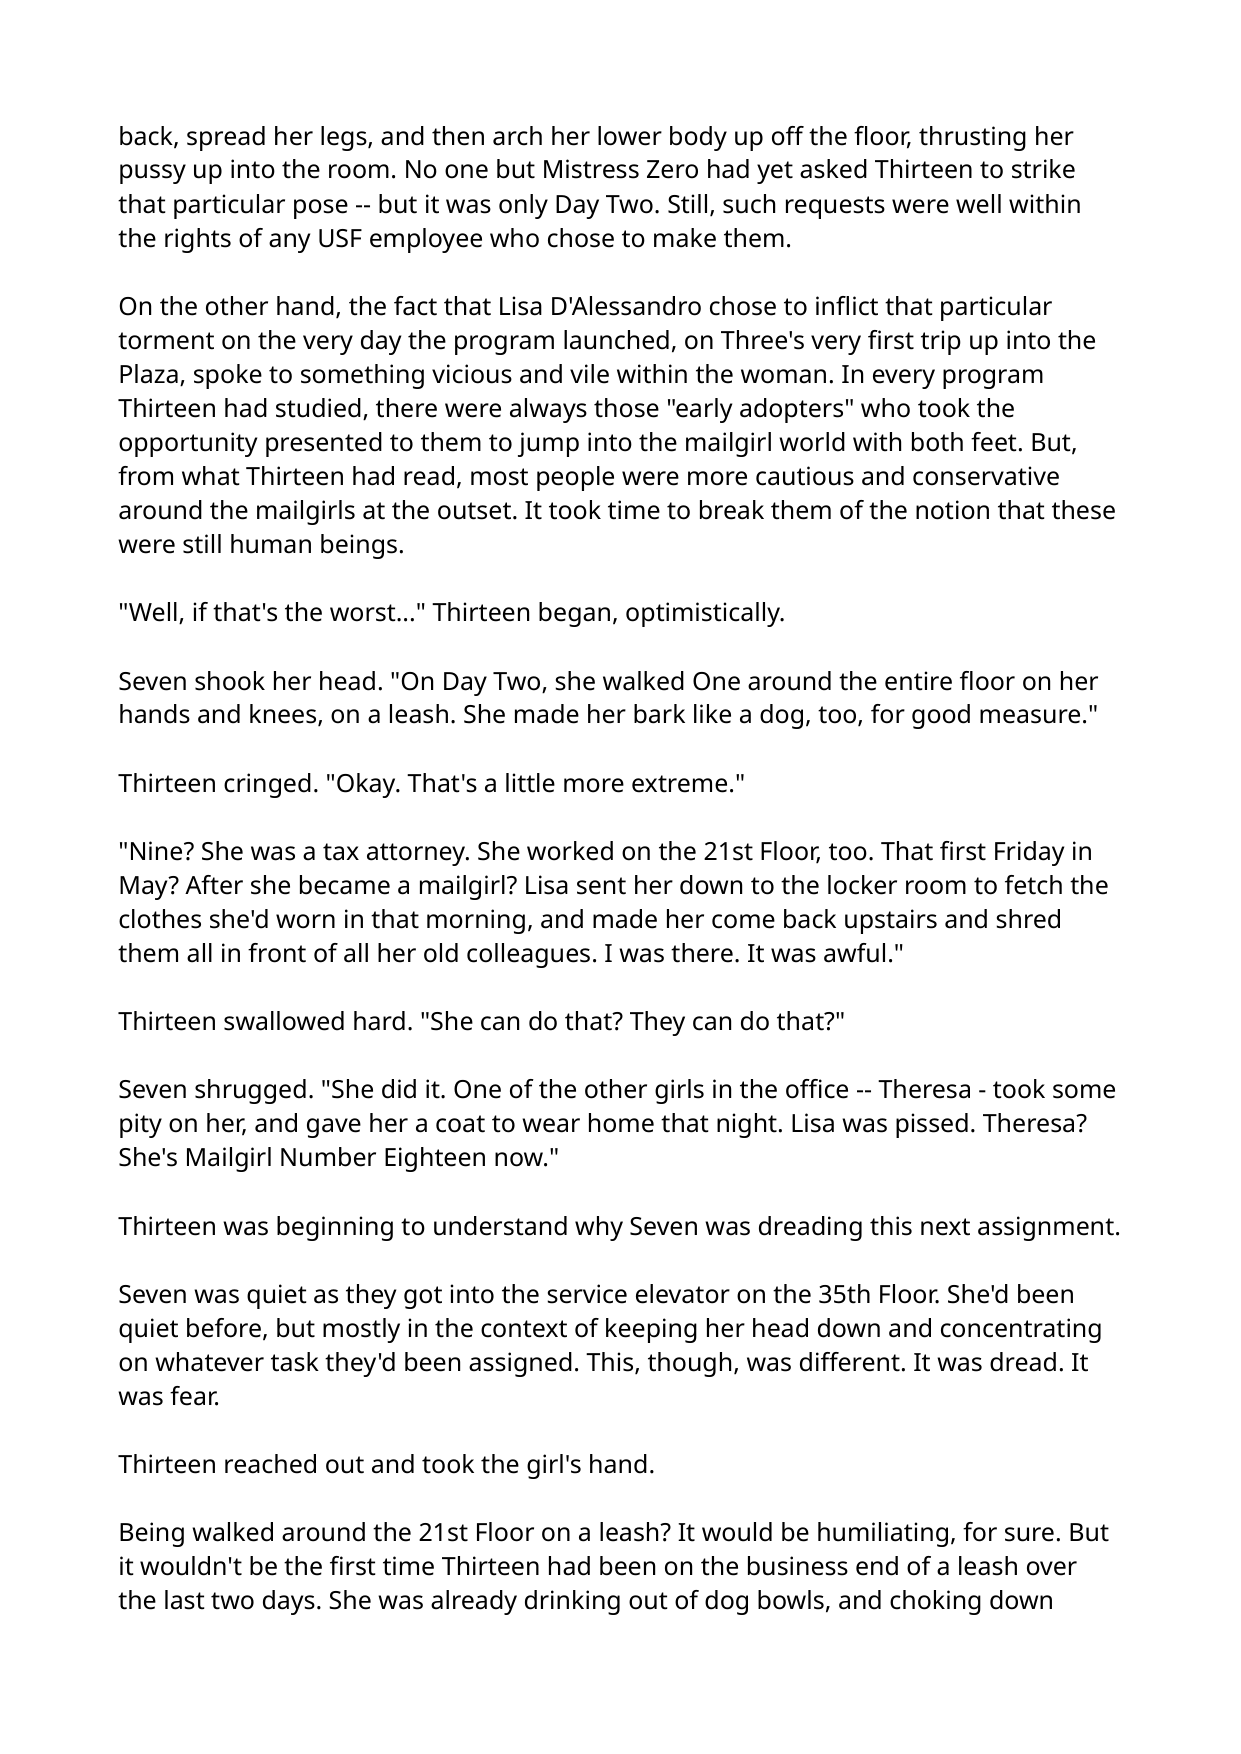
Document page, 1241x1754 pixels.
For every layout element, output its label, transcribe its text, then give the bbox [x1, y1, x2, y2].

text "Nine? She was a tax attorney. She worked on the 21st Floor, too. That first Friday in May? After she became a mailgirl? Lisa sent her down to the locker room to fetch the clothes she'd worn in that morning, and made her come back upstairs and shred them all in front of all her old colleagues. I was there. It was awful." [118, 833, 1122, 970]
text On the other hand, the fact that Lisa D'Alessandro chose to inflict that particular torment on the very day the program launched, on Three's very first trip up into the Plaza, spoke to something vicious and vile within the woman. In every program Thirteen had studied, there were always those "early adopters" who took the opportunity presented to them to jump into the mailgirl world with both feet. But, from what Thirteen had read, most people were more cautious and conservative around the mailgirls at the outset. It took time to break them of the notion that these were still human beings. [118, 288, 1122, 561]
text Seven was quiet as they got into the service elevator on the 35th Floor. She'd been quiet before, but mostly in the context of keeping her head down and concentrating on whatever task they'd been assigned. This, though, was different. It was dread. It was fear. [118, 1276, 1122, 1412]
text Thirteen reached out and took the girl's hand. [118, 1447, 1122, 1481]
text Thirteen swallowed hard. "She can do that? They can do that?" [118, 1004, 1122, 1038]
text "Well, if that's the worst..." Thirteen began, optimistically. [118, 595, 1122, 629]
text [118, 1515, 1122, 1617]
text Thirteen was beginning to understand why Seven was dreading this next assignment. [118, 1208, 1122, 1242]
text Seven shook her head. "On Day Two, she walked One around the entire floor on her hands and knees, on a leash. She made her bark like a dog, too, for good measure." [118, 663, 1122, 731]
text Seven shrugged. "She did it. One of the other girls in the office -- Theresa - took some pity on her, and gave her a coat to wear home that night. Lisa was pissed. Theresa? She's Mailgirl Number Eighteen now." [118, 1072, 1122, 1174]
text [118, 118, 1122, 254]
text Thirteen cringed. "Okay. That's a little more extreme." [118, 765, 1122, 799]
